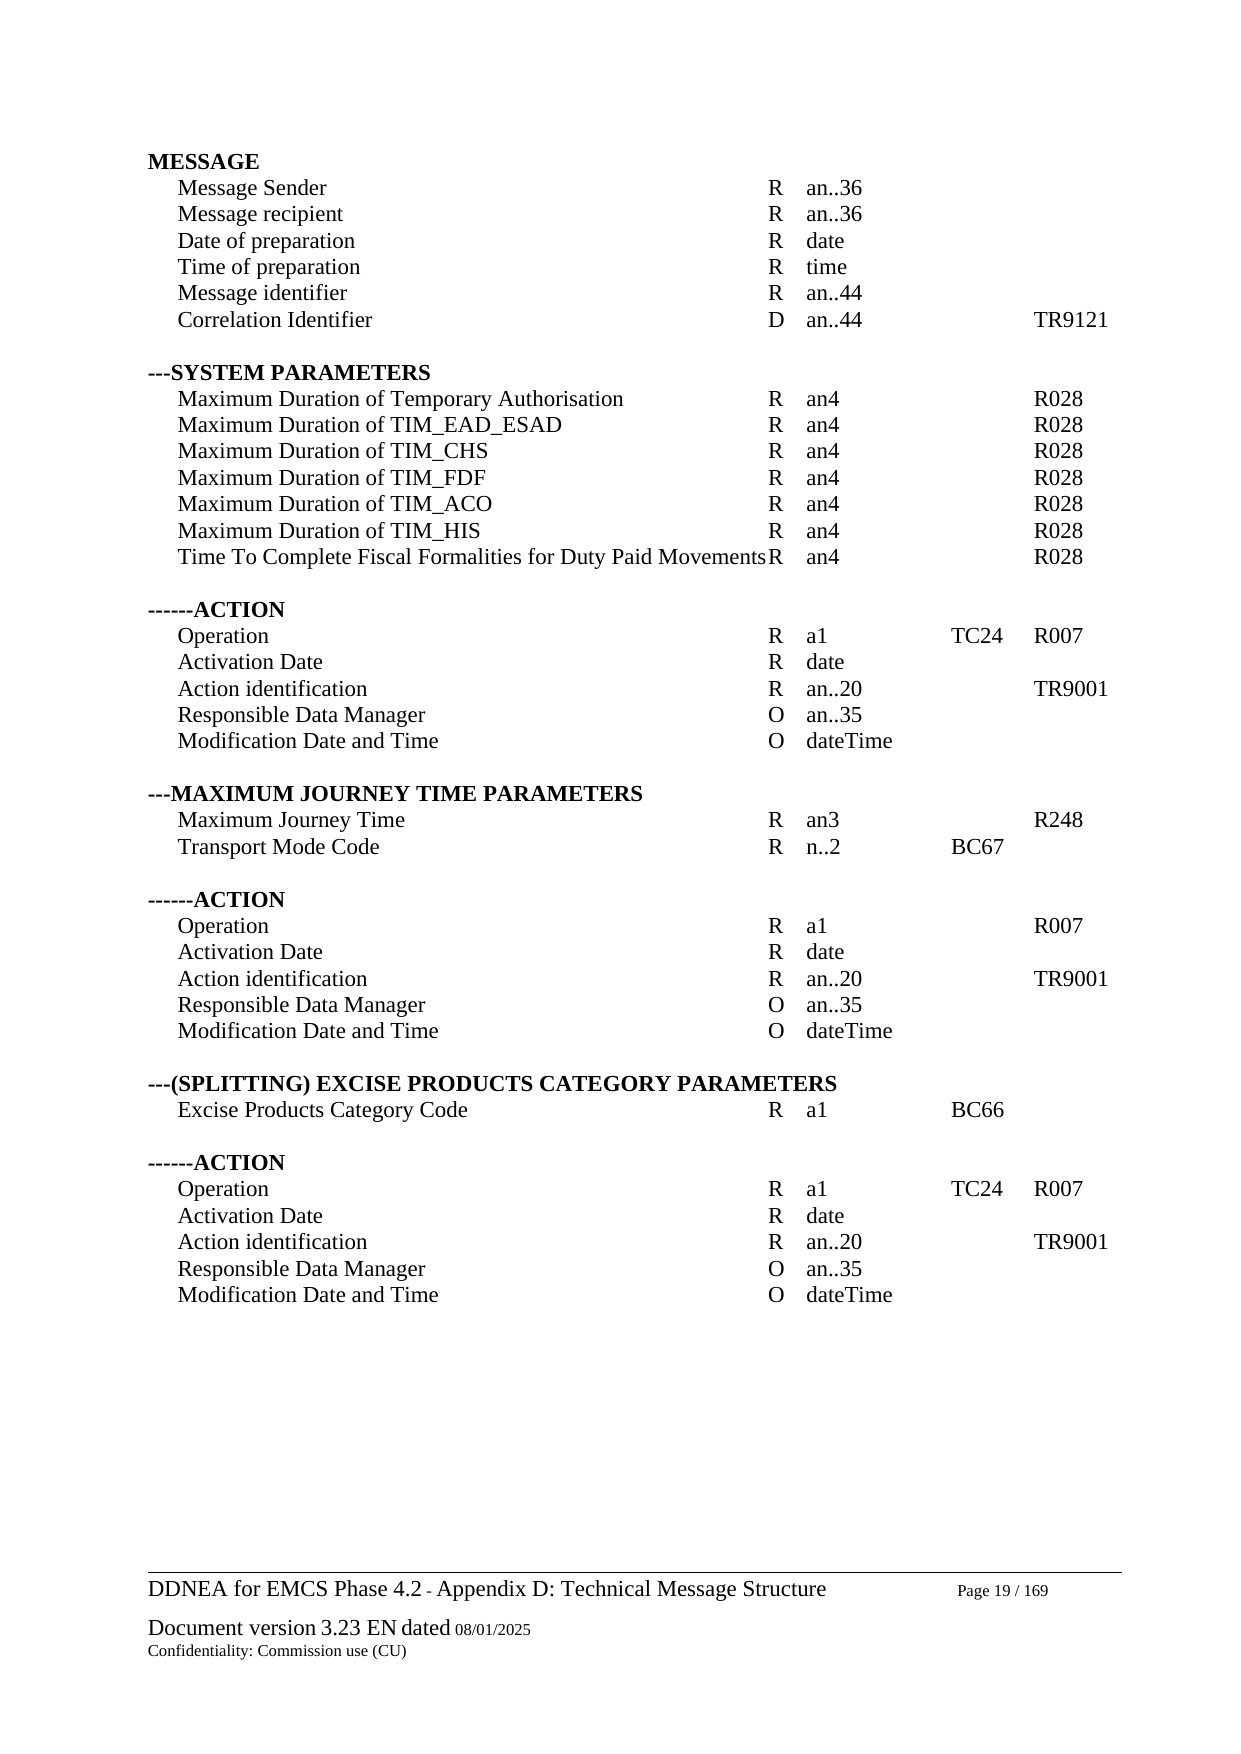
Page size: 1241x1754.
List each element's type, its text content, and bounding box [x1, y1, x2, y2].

text ------ACTION [148, 1149, 1122, 1176]
text Action identification R an..20 TR9001 [148, 1228, 1122, 1254]
text ------ACTION [148, 596, 1122, 622]
text Responsible Data Manager O an..35 [148, 1254, 1122, 1281]
text Operation R a1 TC24 R007 [148, 622, 1122, 648]
text Modification Date and Time O dateTime [148, 727, 1122, 754]
text Message identifier R an..44 [148, 279, 1122, 306]
text Maximum Duration of TIM_HIS R an4 R028 [148, 517, 1122, 543]
text Message recipient R an..36 [148, 200, 1122, 227]
text Transport Mode Code R n..2 BC67 [148, 833, 1122, 859]
text Time To Complete Fiscal Formalities for Duty Paid Movements R an4 R028 [148, 543, 1122, 569]
text Time of preparation R time [148, 253, 1122, 279]
text Maximum Duration of TIM_FDF R an4 R028 [148, 464, 1122, 490]
text Maximum Duration of TIM_EAD_ESAD R an4 R028 [148, 411, 1122, 438]
text Maximum Journey Time R an3 R248 [148, 807, 1122, 833]
text ---(SPLITTING) EXCISE PRODUCTS CATEGORY PARAMETERS [148, 1070, 1122, 1096]
text Activation Date R date [148, 648, 1122, 675]
text ---MAXIMUM JOURNEY TIME PARAMETERS [148, 780, 1122, 807]
text Maximum Duration of TIM_ACO R an4 R028 [148, 490, 1122, 517]
text Correlation Identifier D an..44 TR9121 [148, 306, 1122, 332]
text MESSAGE [148, 148, 1122, 174]
text Responsible Data Manager O an..35 [148, 701, 1122, 727]
text Maximum Duration of TIM_CHS R an4 R028 [148, 438, 1122, 464]
text Excise Products Category Code R a1 BC66 [148, 1096, 1122, 1123]
text Action identification R an..20 TR9001 [148, 675, 1122, 701]
text ---SYSTEM PARAMETERS [148, 358, 1122, 385]
text Action identification R an..20 TR9001 [148, 965, 1122, 991]
text Date of preparation R date [148, 227, 1122, 253]
text Responsible Data Manager O an..35 [148, 991, 1122, 1017]
text Activation Date R date [148, 1202, 1122, 1228]
text Message Sender R an..36 [148, 174, 1122, 200]
text Modification Date and Time O dateTime [148, 1281, 1122, 1307]
text Maximum Duration of Temporary Authorisation R an4 R028 [148, 385, 1122, 411]
text Activation Date R date [148, 938, 1122, 965]
text Modification Date and Time O dateTime [148, 1017, 1122, 1044]
text Operation R a1 R007 [148, 912, 1122, 938]
text Operation R a1 TC24 R007 [148, 1176, 1122, 1202]
text ------ACTION [148, 886, 1122, 912]
